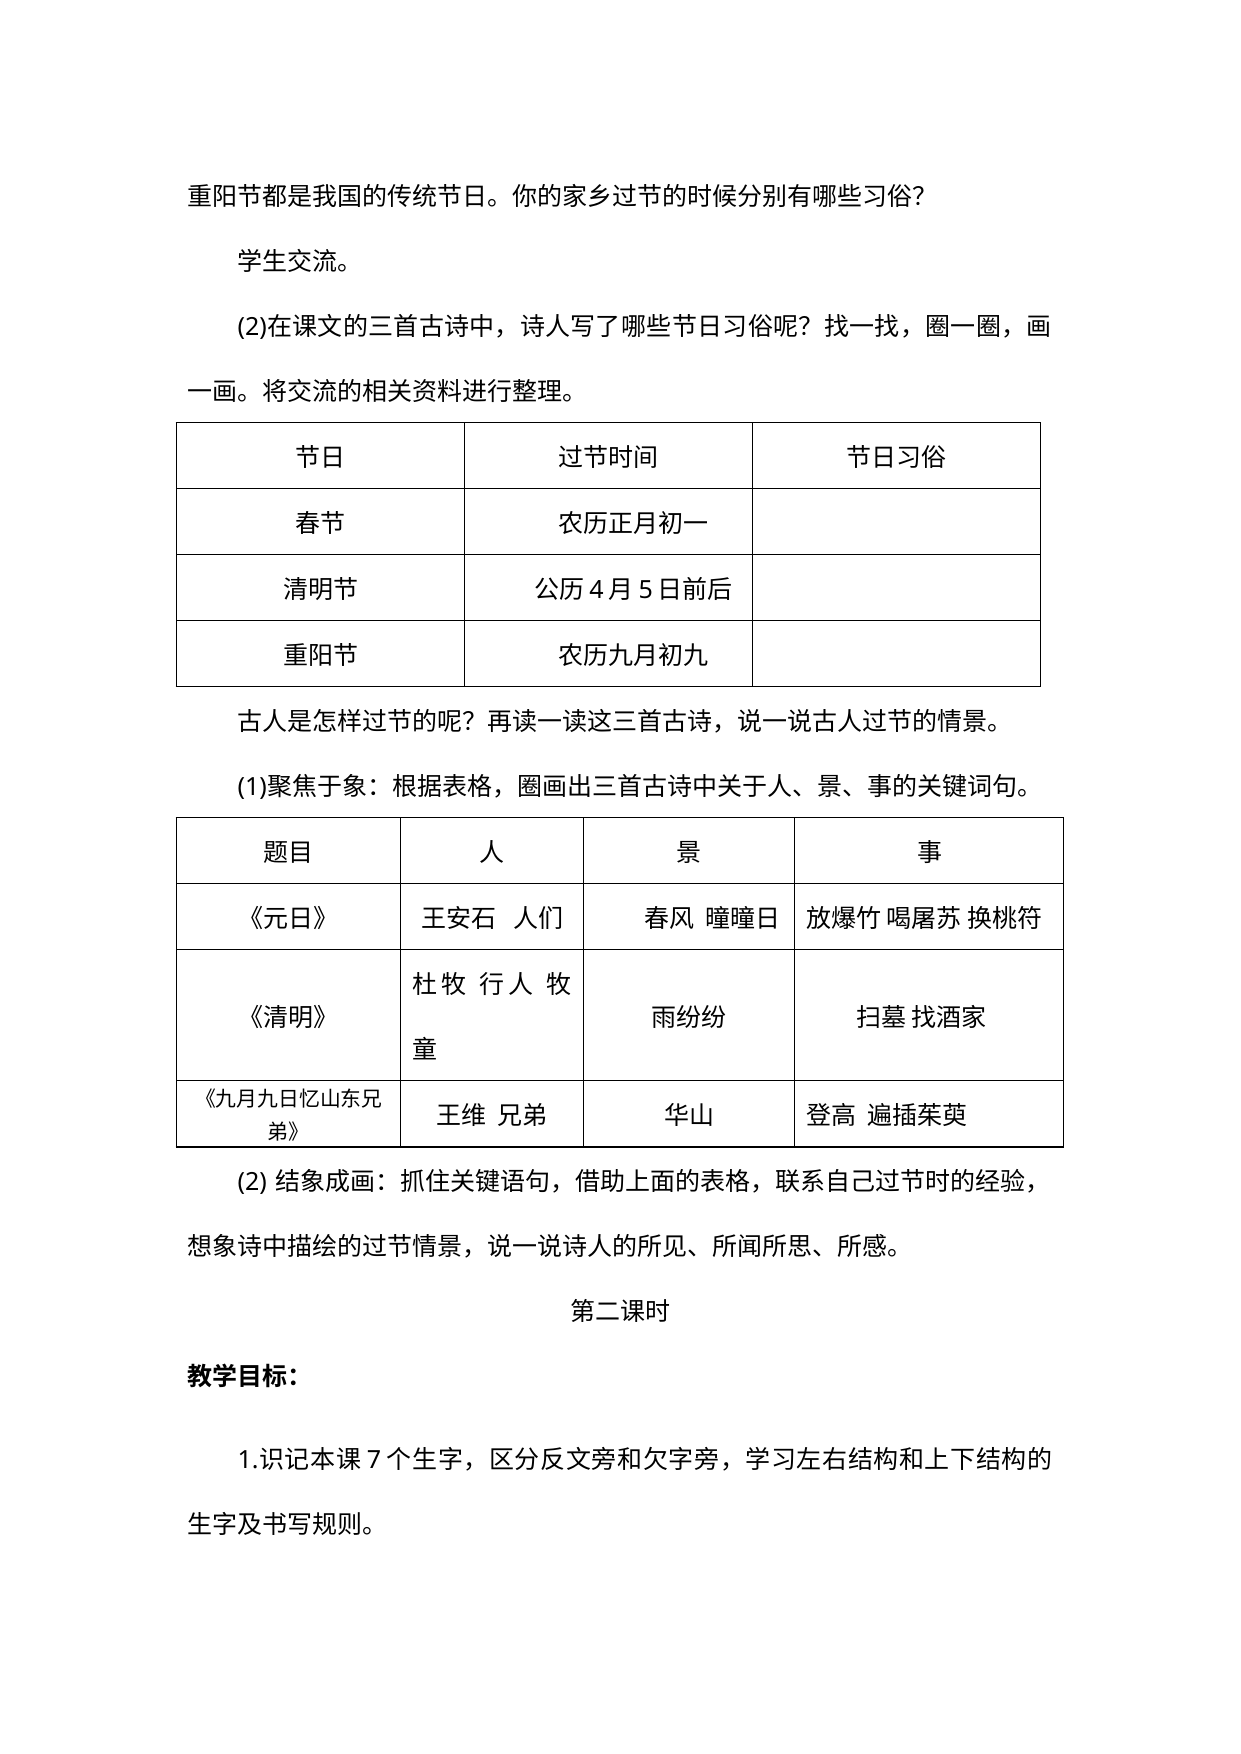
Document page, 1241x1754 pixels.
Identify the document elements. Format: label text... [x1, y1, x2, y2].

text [187, 1426, 1053, 1556]
table_header 题目 [177, 818, 400, 883]
table_header 节日习俗 [753, 423, 1040, 488]
table_cell 春节 [177, 489, 464, 554]
table_cell 登高 遍插茱萸 [795, 1081, 1063, 1146]
table_cell [753, 555, 1040, 620]
table_cell 华山 [584, 1081, 794, 1146]
table_cell [753, 489, 1040, 554]
table_cell 重阳节 [177, 621, 464, 686]
text (2)在课文的三首古诗中，诗人写了哪些节日习俗呢？找一找，圈一圈，画一画。将交流的相关资料进行整理。 [187, 292, 1053, 422]
table_cell 公历4月5日前后 [465, 555, 752, 620]
list 结象成画：抓住关键语句，借助上面的表格，联系自己过节时的经验，想象诗中描绘的过节情景，说一说诗人的所见、所闻所思、所感。 [187, 1148, 1053, 1277]
table_header 人 [401, 818, 583, 883]
table_cell 王维 兄弟 [401, 1081, 583, 1146]
table_header 景 [584, 818, 794, 883]
table_cell 放爆竹 喝屠苏 换桃符 [795, 884, 1063, 949]
table_cell 农历九月初九 [465, 621, 752, 686]
table_cell 农历正月初一 [465, 489, 752, 554]
list 教学目标： [187, 1342, 1053, 1407]
text 古人是怎样过节的呢？再读一读这三首古诗，说一说古人过节的情景。 [187, 687, 1053, 752]
table_cell 扫墓 找酒家 [795, 950, 1063, 1080]
text (1)聚焦于象：根据表格，圈画出三首古诗中关于人、景、事的关键词句。 [187, 752, 1053, 817]
table_header 事 [795, 818, 1063, 883]
table_cell 杜牧 行人 牧童 [401, 950, 583, 1080]
table_cell 雨纷纷 [584, 950, 794, 1080]
list 第二课时 [187, 1277, 1053, 1342]
table_cell 《元日》 [177, 884, 400, 949]
table_cell 春风 曈曈日 [584, 884, 794, 949]
table_header 节日 [177, 423, 464, 488]
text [187, 162, 1053, 227]
table_cell [753, 621, 1040, 686]
table_cell 清明节 [177, 555, 464, 620]
table_cell 王安石 人们 [401, 884, 583, 949]
table_cell 《清明》 [177, 950, 400, 1080]
table_cell 《九月九日忆山东兄弟》 [177, 1081, 400, 1146]
text 学生交流。 [187, 227, 1053, 292]
table_header 过节时间 [465, 423, 752, 488]
